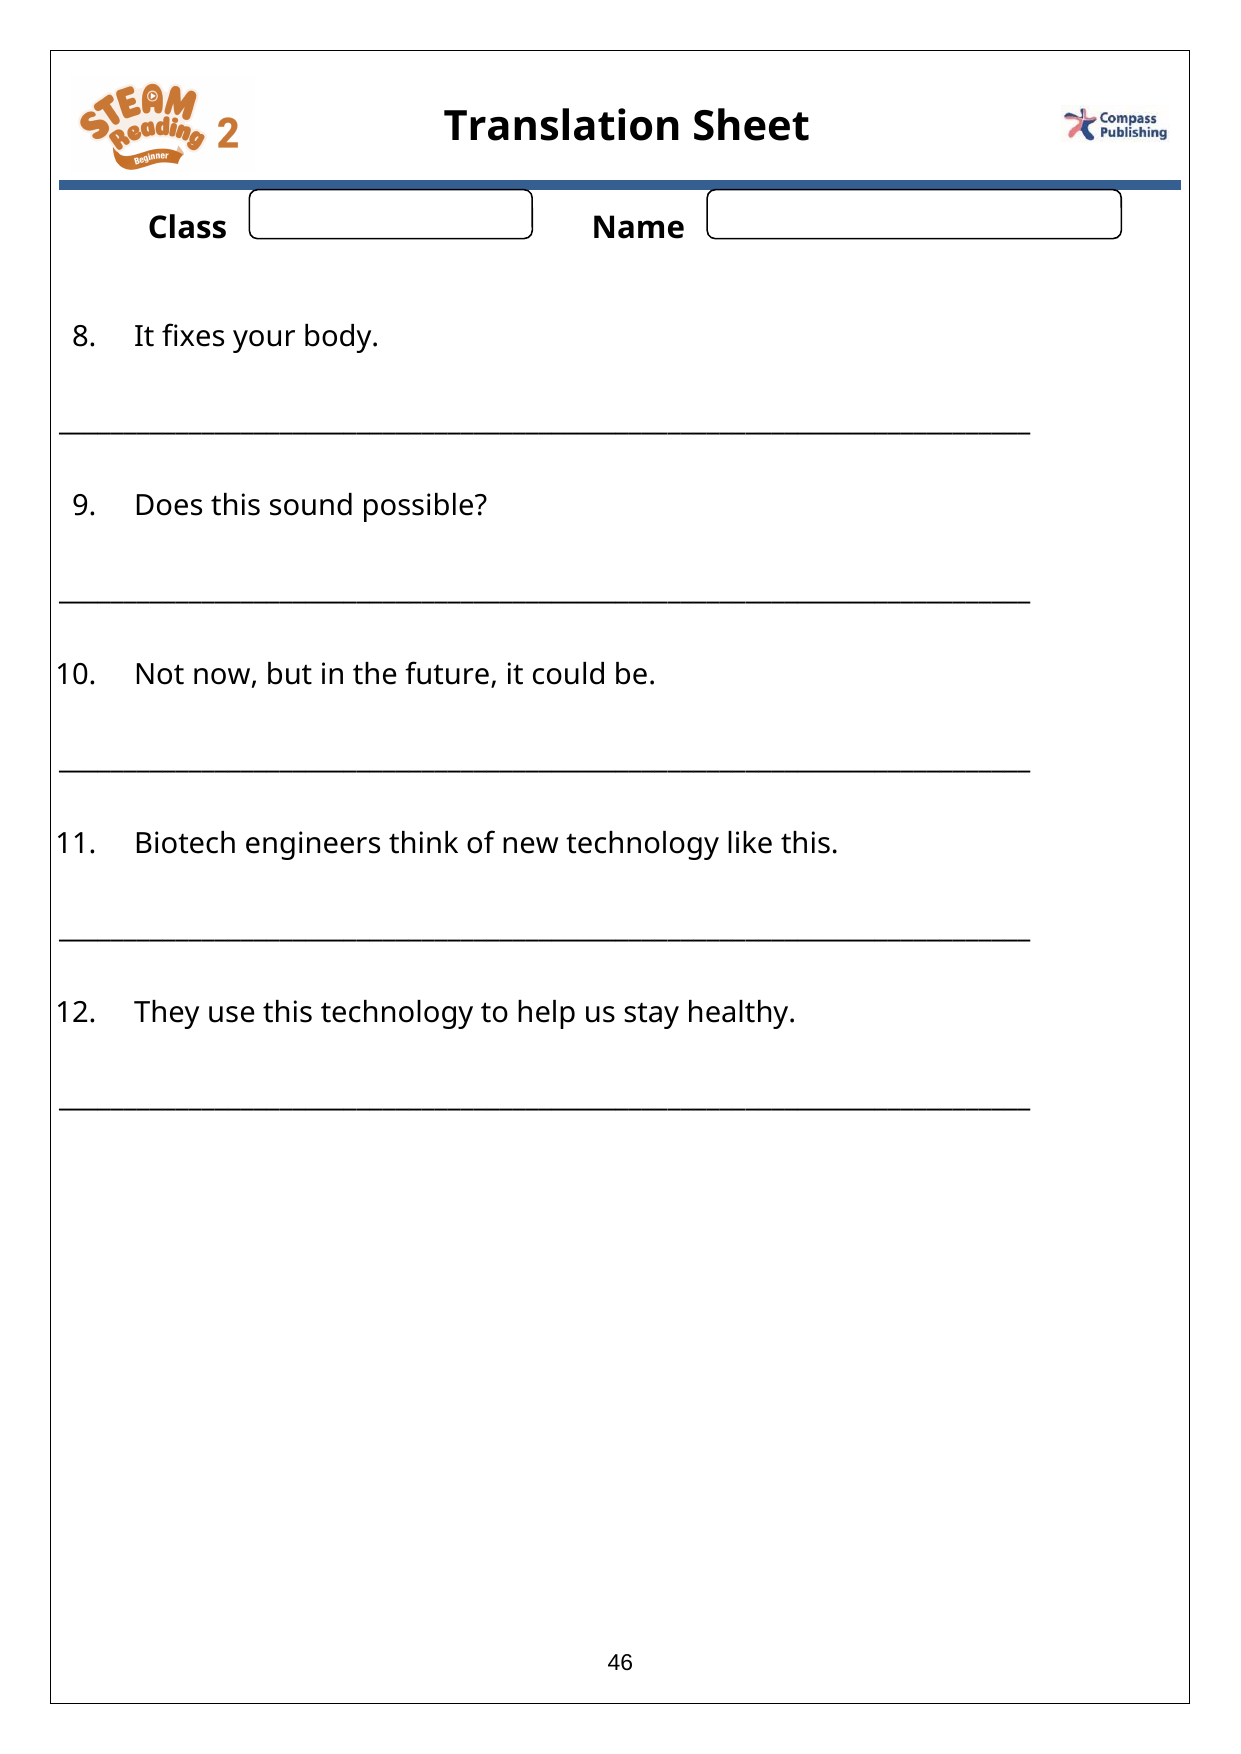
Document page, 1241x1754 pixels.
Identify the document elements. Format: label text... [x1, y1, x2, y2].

text ___________________________________________________________________________ [59, 737, 1181, 777]
picture [1061, 105, 1171, 143]
list Not now, but in the future, it could be. [96, 653, 1181, 693]
text ___________________________________________________________________________ [59, 568, 1181, 608]
list Biotech engineers think of new technology like this. [96, 822, 1181, 862]
text ___________________________________________________________________________ [59, 1075, 1181, 1115]
picture [70, 75, 256, 173]
text ___________________________________________________________________________ [59, 399, 1181, 439]
text ___________________________________________________________________________ [59, 906, 1181, 946]
list Does this sound possible? [96, 484, 1181, 524]
list They use this technology to help us stay healthy. [96, 991, 1181, 1031]
list It fixes your body. [96, 315, 1181, 355]
